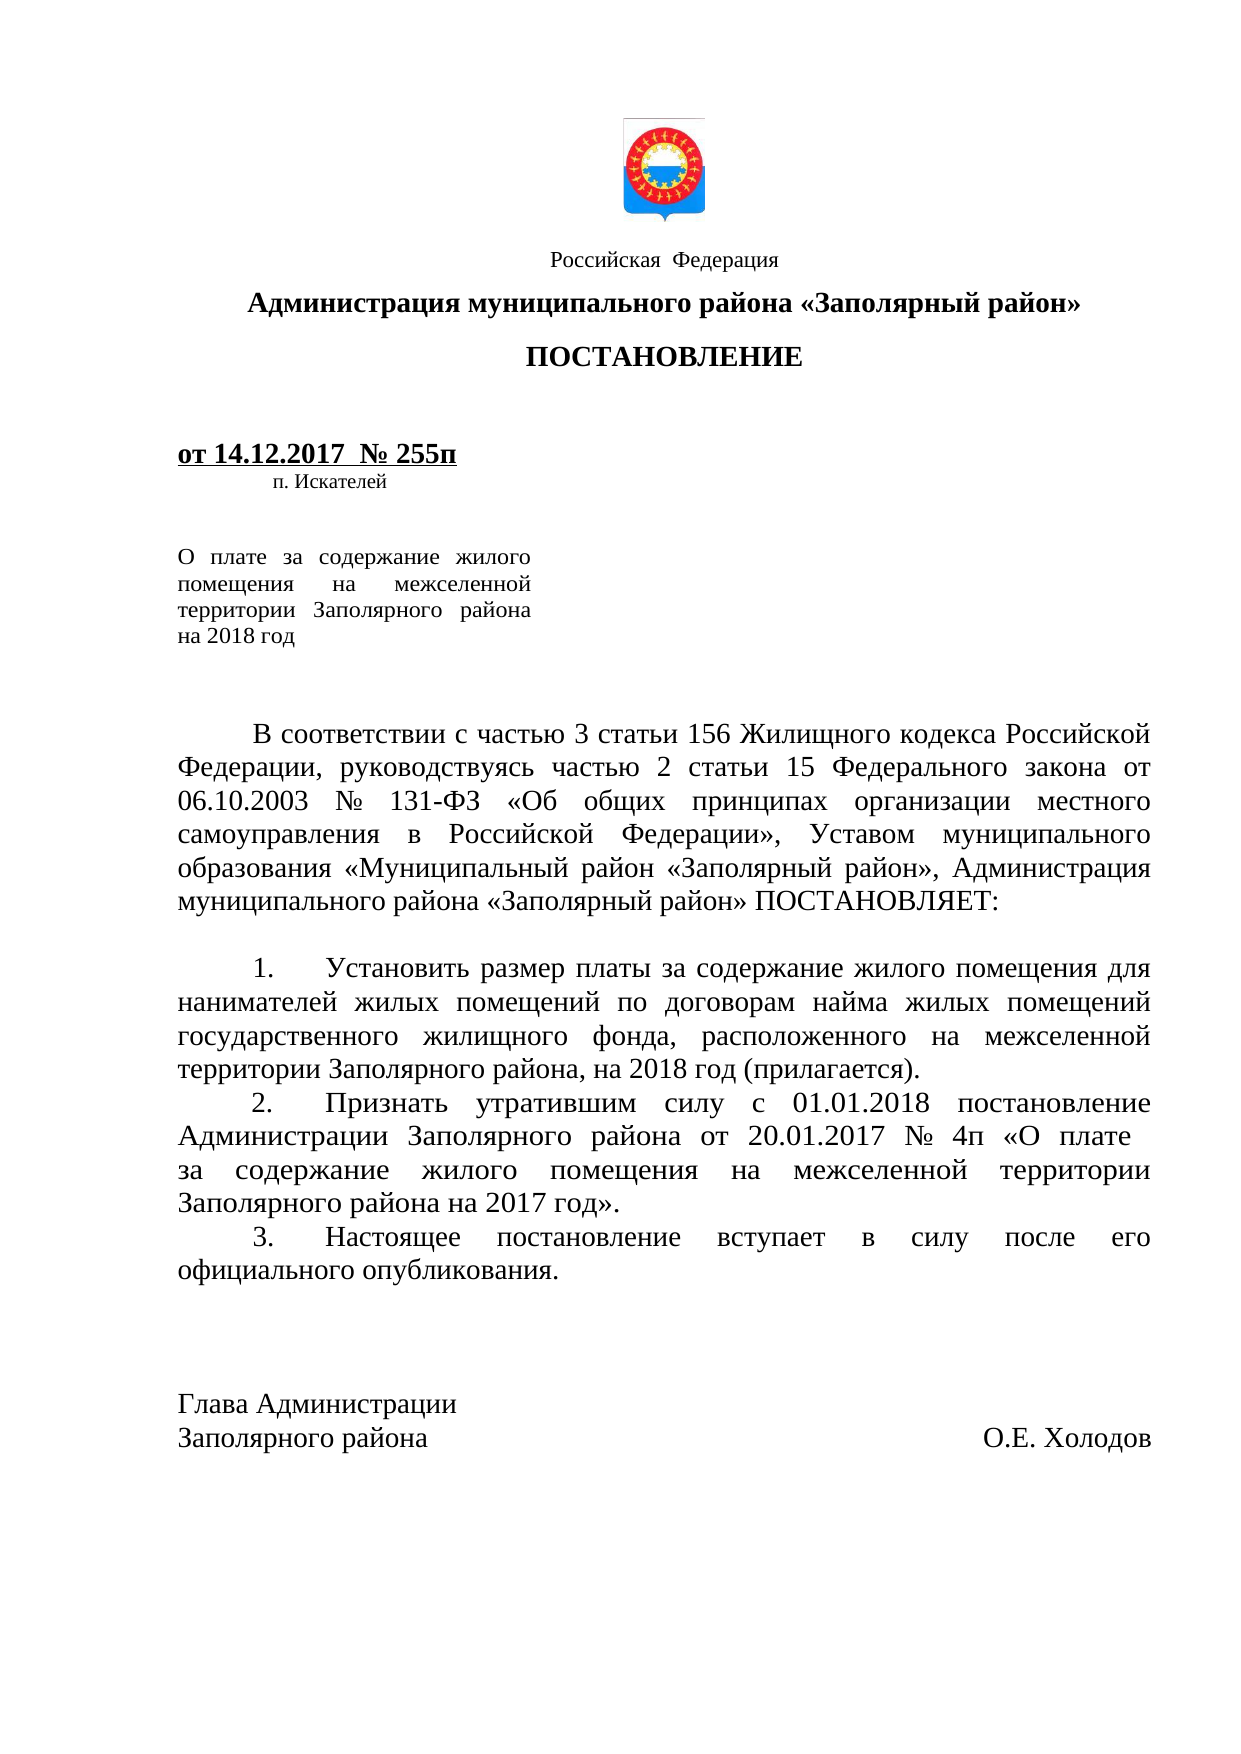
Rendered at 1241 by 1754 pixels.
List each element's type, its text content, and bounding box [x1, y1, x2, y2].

text ПОСТАНОВЛЕНИЕ [177, 339, 1152, 373]
list Установить размер платы за содержание жилого помещения для нанимателей жилых помещений по договорам найма жилых помещений государственного жилищного фонда, расположенного на межселенной территории Заполярного района, на 2018 год (прилагается). [177, 951, 1152, 1085]
list Признать утратившим силу с 01.01.2018 постановление Администрации Заполярного района от 20.01.2017 № 4п «О плате за содержание жилого помещения на межселенной территории Заполярного района на 2017 год». [177, 1085, 1152, 1219]
table_header Глава Администрации Заполярного района [166, 1387, 664, 1454]
text от 14.12.2017 № 255п [177, 436, 1152, 469]
text Российская Федерация [177, 246, 1152, 273]
text Администрация муниципального района «Заполярный район» [177, 285, 1152, 319]
text О плате за содержание жилого помещения на межселенной территории Заполярного района на 2018 год [177, 543, 532, 649]
picture [623, 118, 705, 222]
text п. Искателей [236, 469, 1152, 493]
table_header О.Е. Холодов [664, 1387, 1163, 1454]
text В соответствии с частью 3 статьи 156 Жилищного кодекса Российской Федерации, руководствуясь частью 2 статьи 15 Федерального закона от 06.10.2003 № 131-ФЗ «Об общих принципах организации местного самоуправления в Российской Федерации», Уставом муниципального образования «Муниципальный район «Заполярный район», Администрация муниципального района «Заполярный район» ПОСТАНОВЛЯЕТ: [177, 716, 1152, 917]
list Настоящее постановление вступает в силу после его официального опубликования. [177, 1219, 1152, 1286]
